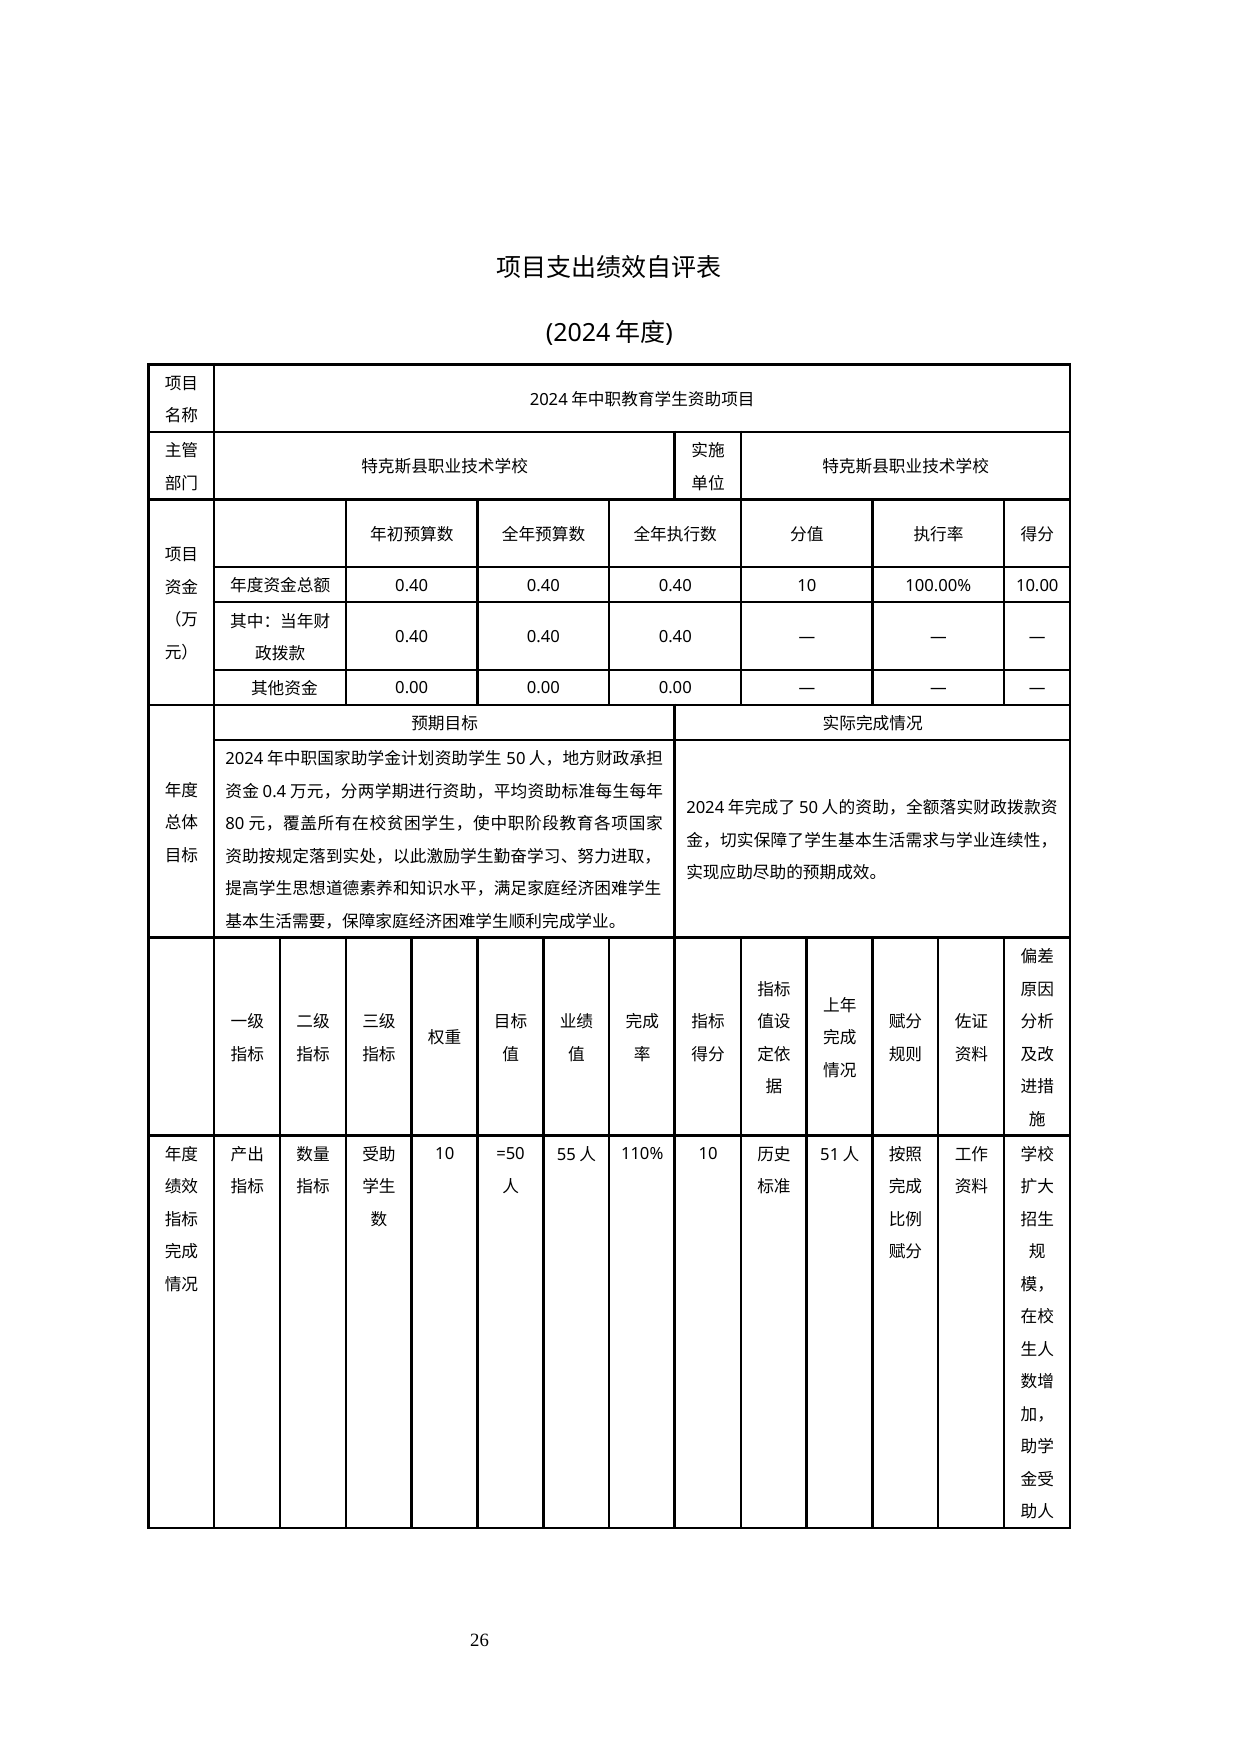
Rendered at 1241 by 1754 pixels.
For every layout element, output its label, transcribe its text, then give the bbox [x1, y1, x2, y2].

table_cell (2024年度) [148, 298, 1070, 363]
table_cell 二级指标 [281, 939, 345, 1134]
table_cell 产出指标 [215, 1137, 279, 1526]
table_cell 主管部门 [150, 433, 213, 498]
table_cell 项目资金（万元） [150, 501, 213, 703]
table_header 项目支出绩效自评表 [148, 233, 1070, 298]
table_cell 其中：当年财政拨款 [215, 603, 345, 668]
table_cell — [742, 671, 871, 703]
table_cell 完成率 [610, 939, 673, 1134]
table_cell 0.00 [610, 671, 740, 703]
table_cell =50人 [479, 1137, 542, 1526]
table_cell 执行率 [874, 501, 1003, 566]
table_cell 特克斯县职业技术学校 [742, 433, 1069, 498]
table_cell — [1005, 671, 1069, 703]
table_cell 55人 [545, 1137, 608, 1526]
table_cell 0.40 [479, 603, 608, 668]
table_cell 业绩值 [545, 939, 608, 1134]
table_cell 工作资料 [939, 1137, 1003, 1526]
table_cell 受助学生数 [347, 1137, 410, 1526]
table_cell 10.00 [1005, 568, 1069, 601]
table_cell 权重 [413, 939, 476, 1134]
table_cell 0.40 [610, 568, 740, 601]
table_cell 一级指标 [215, 939, 279, 1134]
table_cell 历史标准 [742, 1137, 805, 1526]
table_cell 年度总体目标 [150, 706, 213, 936]
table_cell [1005, 1137, 1069, 1526]
table_cell 0.40 [610, 603, 740, 668]
table_cell 年度资金总额 [215, 568, 345, 601]
table_cell 预期目标 [215, 706, 673, 739]
table_cell 10 [413, 1137, 476, 1526]
table_cell 10 [742, 568, 871, 601]
table_cell 分值 [742, 501, 871, 566]
table_cell 佐证资料 [939, 939, 1003, 1134]
table_cell — [874, 671, 1003, 703]
table_cell 2024年完成了50人的资助，全额落实财政拨款资金，切实保障了学生基本生活需求与学业连续性，实现应助尽助的预期成效。 [676, 741, 1069, 936]
table_cell 偏差原因分析及改进措施 [1005, 939, 1069, 1134]
table_cell 100.00% [874, 568, 1003, 601]
table_cell 实际完成情况 [676, 706, 1069, 739]
table_cell 10 [676, 1137, 740, 1526]
table_cell 赋分规则 [874, 939, 937, 1134]
table_cell [150, 939, 213, 1134]
table_cell 其他资金 [215, 671, 345, 703]
table_cell 2024年中职国家助学金计划资助学生50人，地方财政承担资金0.4万元，分两学期进行资助，平均资助标准每生每年80元，覆盖所有在校贫困学生，使中职阶段教育各项国家资助按规定落到实处，以此激励学生勤奋学习、努力进取，提高学生思想道德素养和知识水平，满足家庭经济困难学生基本生活需要，保障家庭经济困难学生顺利完成学业。 [215, 741, 673, 936]
table_cell 实施单位 [676, 433, 740, 498]
table_cell 全年执行数 [610, 501, 740, 566]
table_cell [215, 501, 345, 566]
table_cell 0.40 [479, 568, 608, 601]
table_cell 数量指标 [281, 1137, 345, 1526]
table_cell 上年完成情况 [808, 939, 871, 1134]
table_cell 0.00 [347, 671, 476, 703]
table_cell 特克斯县职业技术学校 [215, 433, 673, 498]
table_cell 目标值 [479, 939, 542, 1134]
table_cell 110% [610, 1137, 673, 1526]
table_cell 0.40 [347, 603, 476, 668]
table_cell 项目名称 [150, 366, 213, 431]
table_cell — [742, 603, 871, 668]
table_cell — [874, 603, 1003, 668]
table_cell 三级指标 [347, 939, 410, 1134]
table_cell 0.00 [479, 671, 608, 703]
table_cell 指标得分 [676, 939, 740, 1134]
table_cell 51人 [808, 1137, 871, 1526]
table_cell 指标值设定依据 [742, 939, 805, 1134]
table_cell 全年预算数 [479, 501, 608, 566]
table_cell 按照完成比例赋分 [874, 1137, 937, 1526]
table_cell 年初预算数 [347, 501, 476, 566]
table_cell 2024年中职教育学生资助项目 [215, 366, 1069, 431]
table_cell 年度绩效指标完成情况 [150, 1137, 213, 1526]
table_cell 0.40 [347, 568, 476, 601]
table_cell 得分 [1005, 501, 1069, 566]
table_cell — [1005, 603, 1069, 668]
